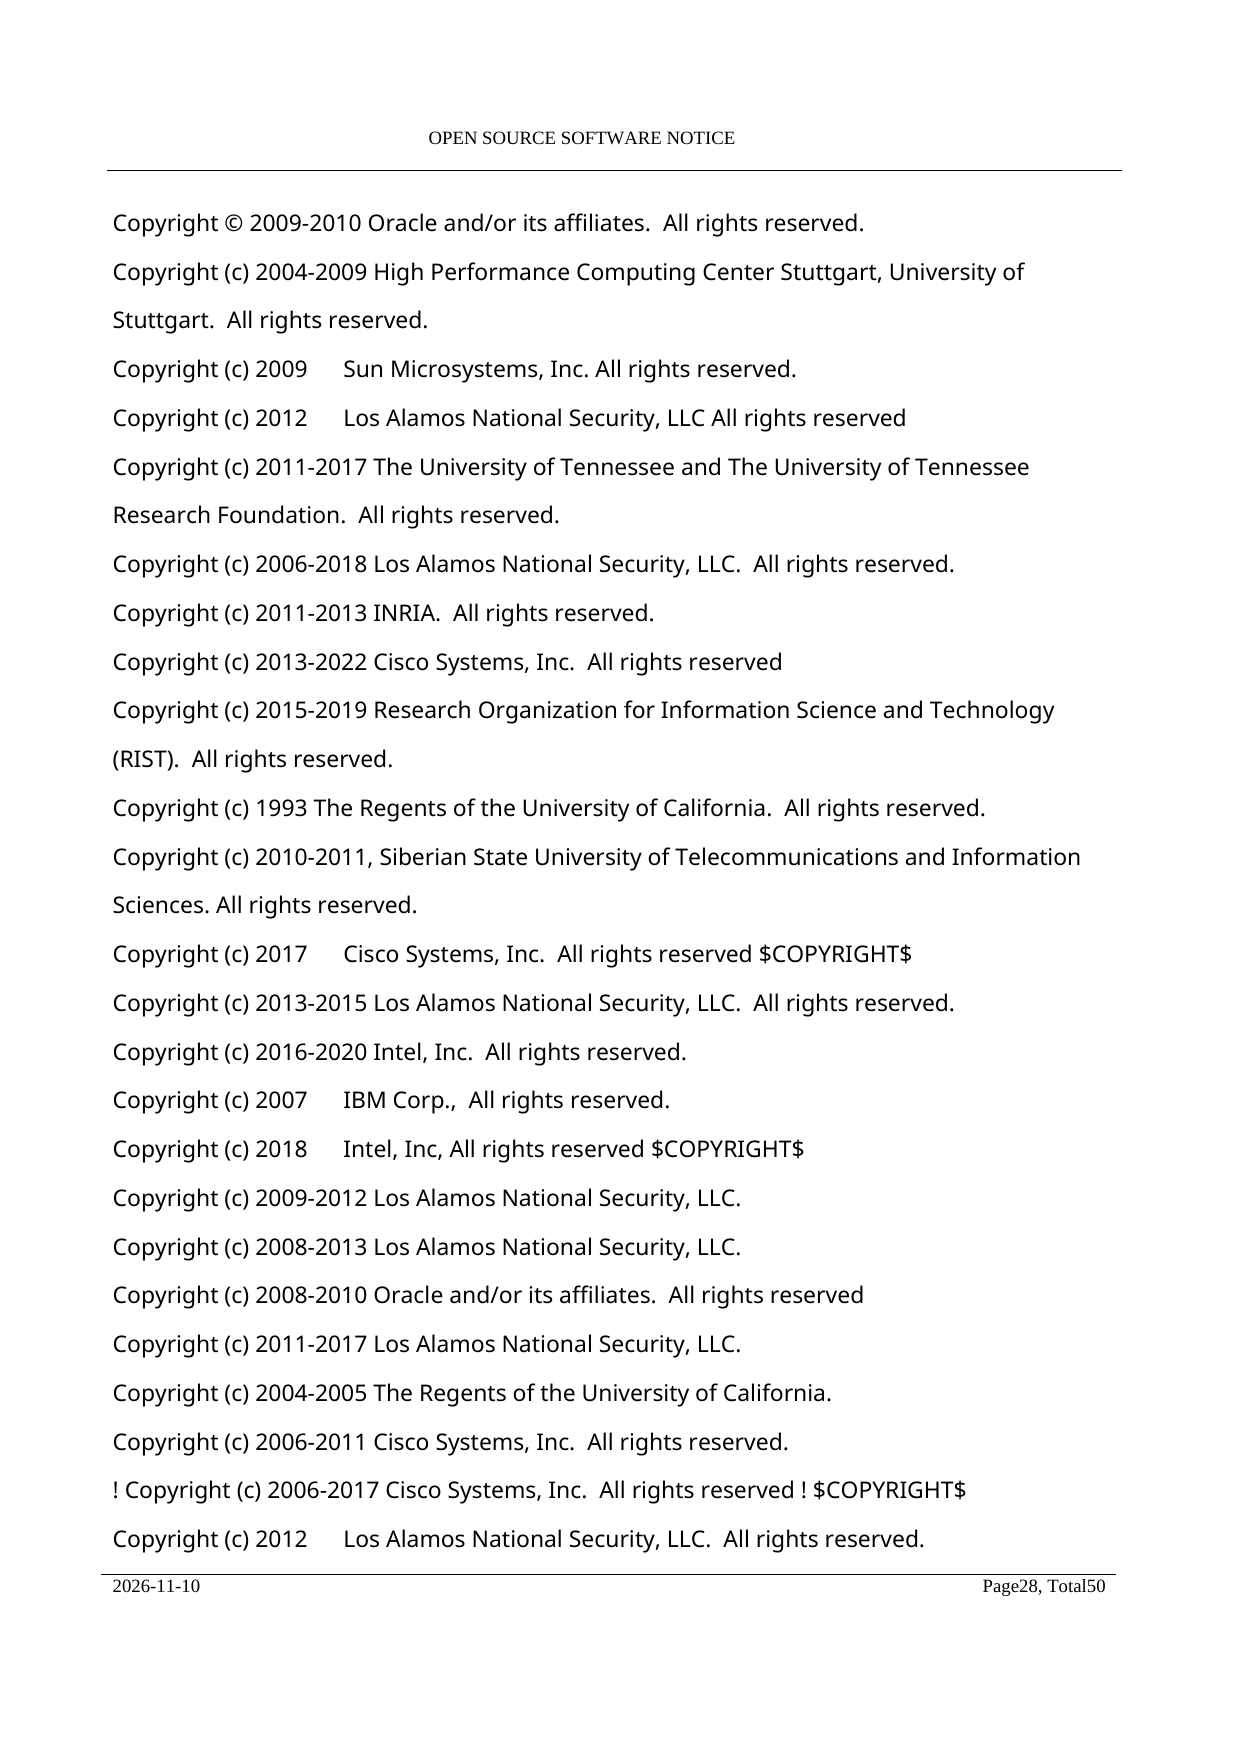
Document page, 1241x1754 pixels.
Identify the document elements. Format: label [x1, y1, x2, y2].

text [112, 206, 1128, 1555]
